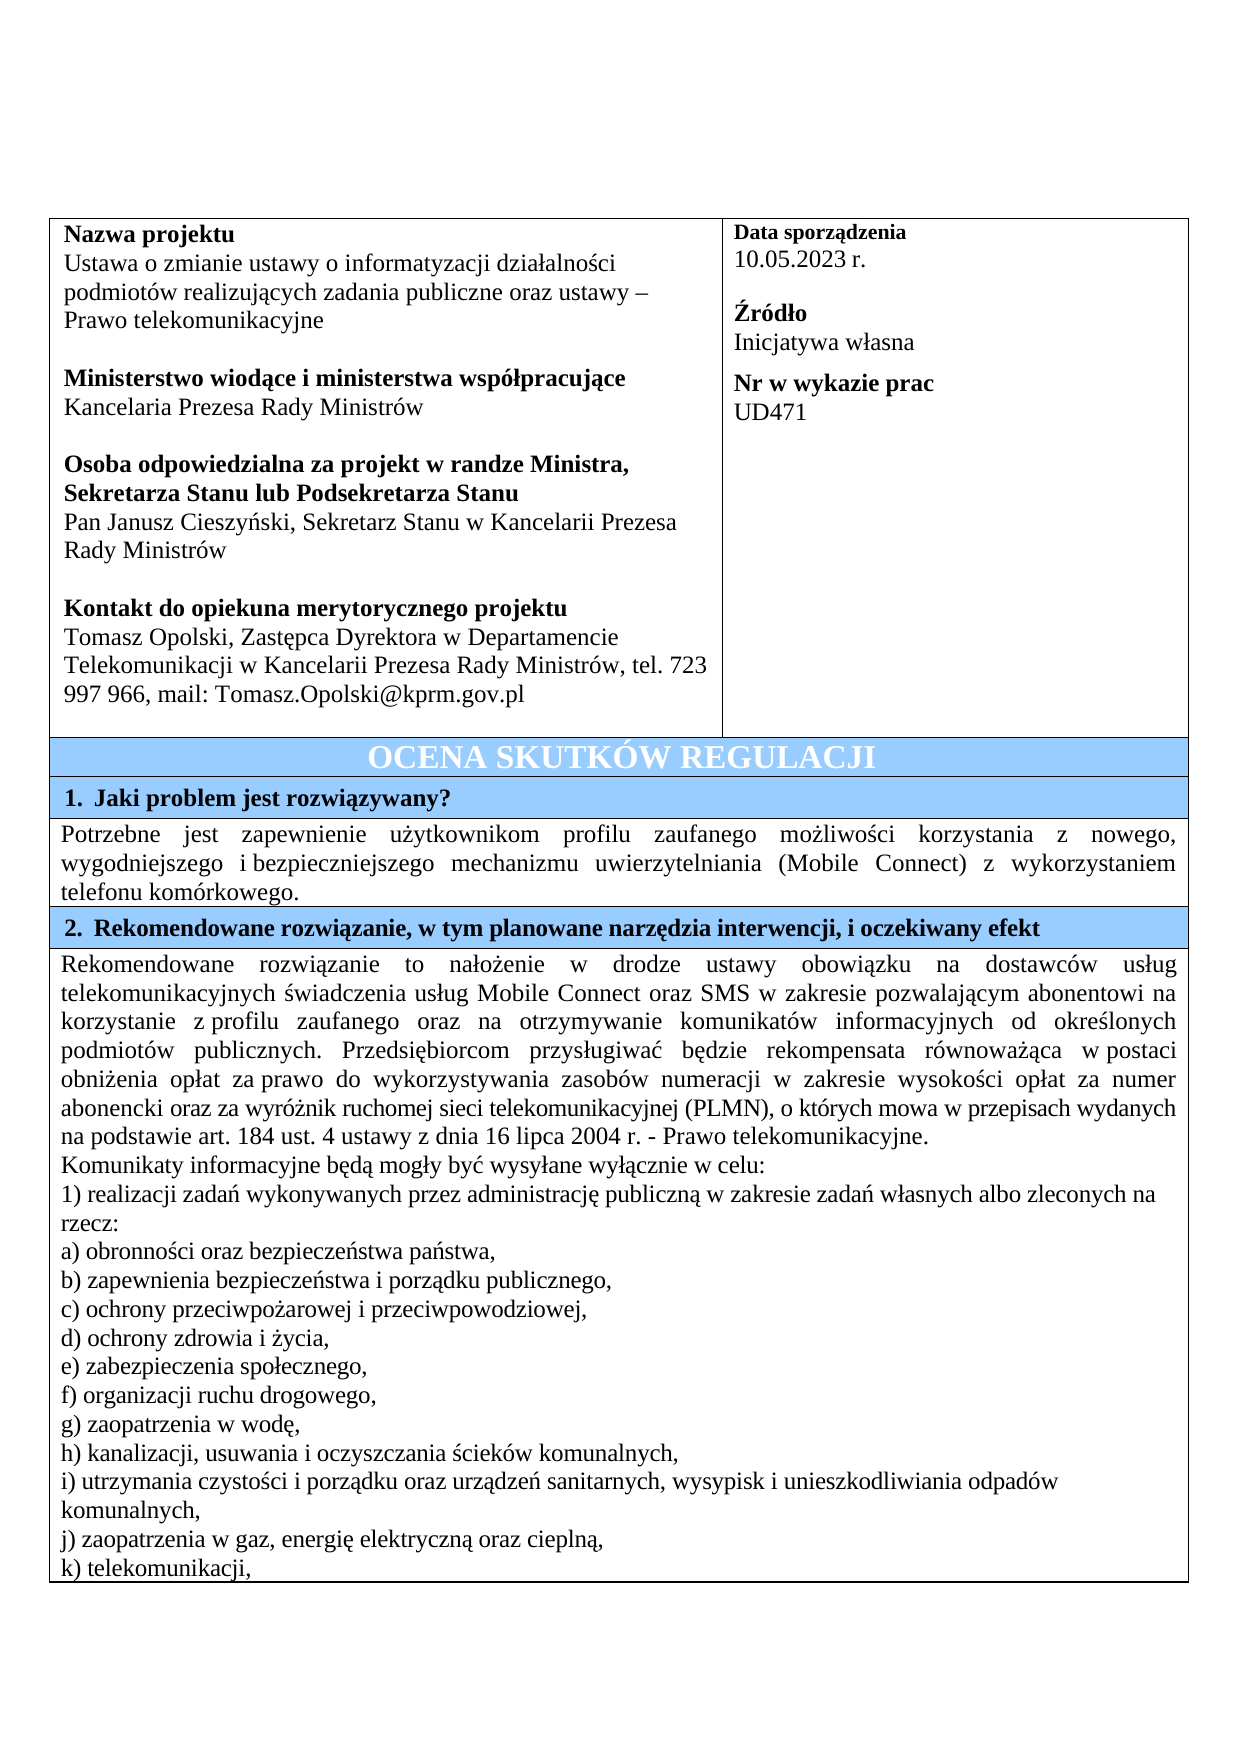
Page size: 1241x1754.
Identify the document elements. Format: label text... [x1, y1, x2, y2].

table_cell Potrzebne jest zapewnienie użytkownikom profilu zaufanego możliwości korzystania z nowego, wygodniejszego i bezpieczniejszego mechanizmu uwierzytelniania (Mobile Connect) z wykorzystaniem telefonu komórkowego. [50, 819, 1188, 906]
table_header Data sporządzenia 10.05.2023 r. Źródło Inicjatywa własna Nr w wykazie prac UD471 [723, 219, 1188, 737]
table_cell Rekomendowane rozwiązanie, w tym planowane narzędzia interwencji, i oczekiwany efekt [50, 907, 1188, 948]
table_header Nazwa projektu Ustawa o zmianie ustawy o informatyzacji działalności podmiotów realizujących zadania publiczne oraz ustawy – Prawo telekomunikacyjne Ministerstwo wiodące i ministerstwa współpracujące Kancelaria Prezesa Rady Ministrów Osoba odpowiedzialna za projekt w randze Ministra, Sekretarza Stanu lub Podsekretarza Stanu Pan Janusz Cieszyński, Sekretarz Stanu w Kancelarii Prezesa Rady Ministrów Kontakt do opiekuna merytorycznego projektu Tomasz Opolski, Zastępca Dyrektora w Departamencie Telekomunikacji w Kancelarii Prezesa Rady Ministrów, tel. 723 997 966, mail: Tomasz.Opolski@kprm.gov.pl [50, 219, 722, 737]
table_cell OCENA SKUTKÓW REGULACJI [50, 738, 1188, 776]
table_cell Jaki problem jest rozwiązywany? [50, 777, 1188, 818]
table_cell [50, 949, 1188, 1581]
